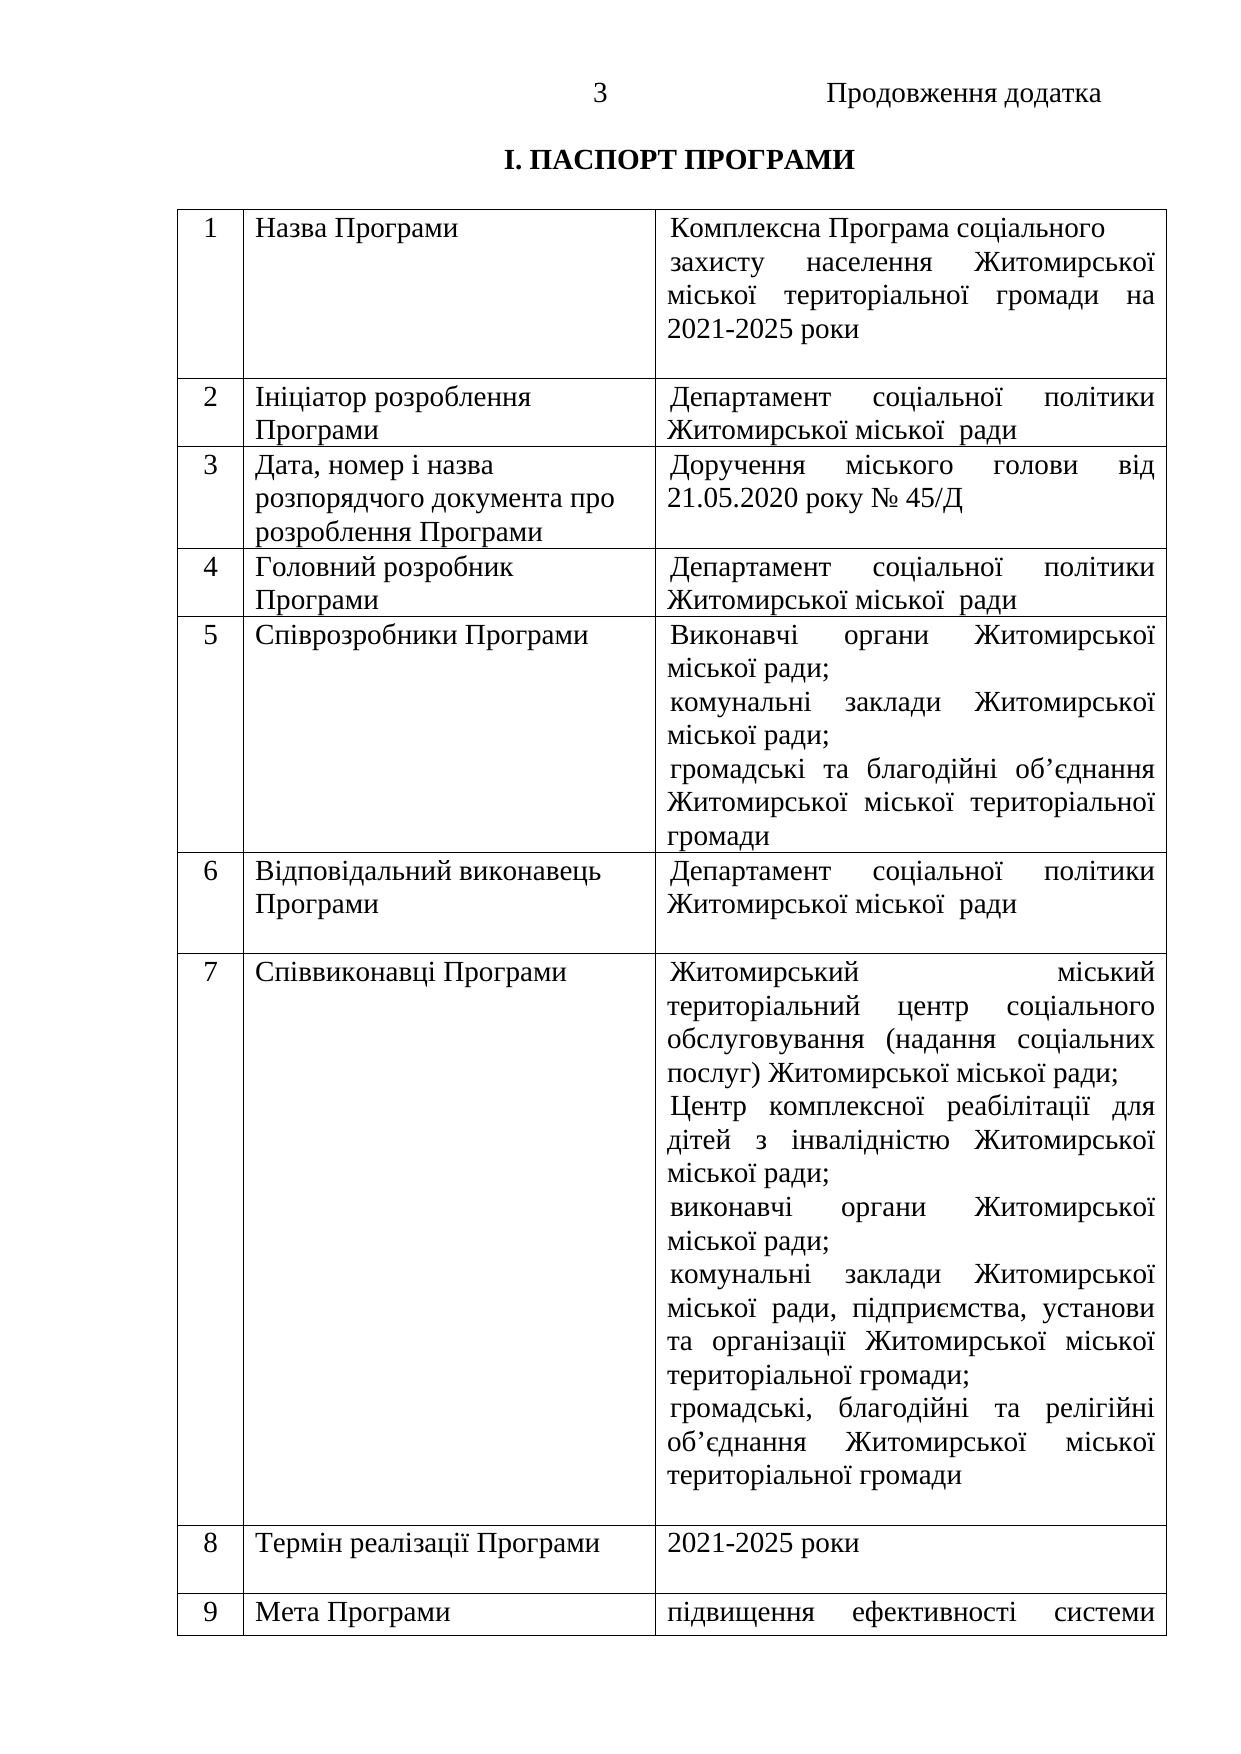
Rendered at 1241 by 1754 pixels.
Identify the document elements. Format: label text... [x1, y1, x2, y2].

table_cell Житомирський міський територіальний центр соціального обслуговування (надання соціальних послуг) Житомирської міської ради; Центр комплексної реабілітації для дітей з інвалідністю Житомирської міської ради; виконавчі органи Житомирської міської ради; комунальні заклади Житомирської міської ради, підприємства, установи та організації Житомирської міської територіальної громади; громадські, благодійні та релігійні об’єднання Житомирської міської територіальної громади [656, 954, 1166, 1524]
table_cell Дата, номер і назва розпорядчого документа про розроблення Програми [244, 447, 655, 548]
table_cell Головний розробник Програми [244, 549, 655, 616]
table_cell 9 [178, 1594, 243, 1635]
table_cell 2 [178, 379, 243, 446]
table_cell 2021-2025 роки [656, 1526, 1166, 1593]
table_cell Департамент соціальної політики Житомирської міської ради [656, 853, 1166, 953]
table_cell 3 [178, 447, 243, 548]
table_cell 5 [178, 617, 243, 852]
table_cell Відповідальний виконавець Програми [244, 853, 655, 953]
table_cell Співрозробники Програми [244, 617, 655, 852]
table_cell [656, 1594, 1166, 1635]
table_header 1 [178, 210, 243, 378]
text І. ПАСПОРТ ПРОГРАМИ [177, 142, 1181, 176]
table_cell 6 [178, 853, 243, 953]
table_cell 8 [178, 1526, 243, 1593]
table_cell Мета Програми [244, 1594, 655, 1635]
table_header Назва Програми [244, 210, 655, 378]
table_cell Ініціатор розроблення Програми [244, 379, 655, 446]
table_header Комплексна Програма соціального захисту населення Житомирської міської територіальної громади на 2021-2025 роки [656, 210, 1166, 378]
table_cell Департамент соціальної політики Житомирської міської ради [656, 549, 1166, 616]
table_cell Виконавчі органи Житомирської міської ради; комунальні заклади Житомирської міської ради; громадські та благодійні об’єднання Житомирської міської територіальної громади [656, 617, 1166, 852]
table_cell 4 [178, 549, 243, 616]
table_cell Термін реалізації Програми [244, 1526, 655, 1593]
table_cell Співвиконавці Програми [244, 954, 655, 1524]
table_cell Департамент соціальної політики Житомирської міської ради [656, 379, 1166, 446]
table_cell 7 [178, 954, 243, 1524]
table_cell Доручення міського голови від 21.05.2020 року № 45/Д [656, 447, 1166, 548]
